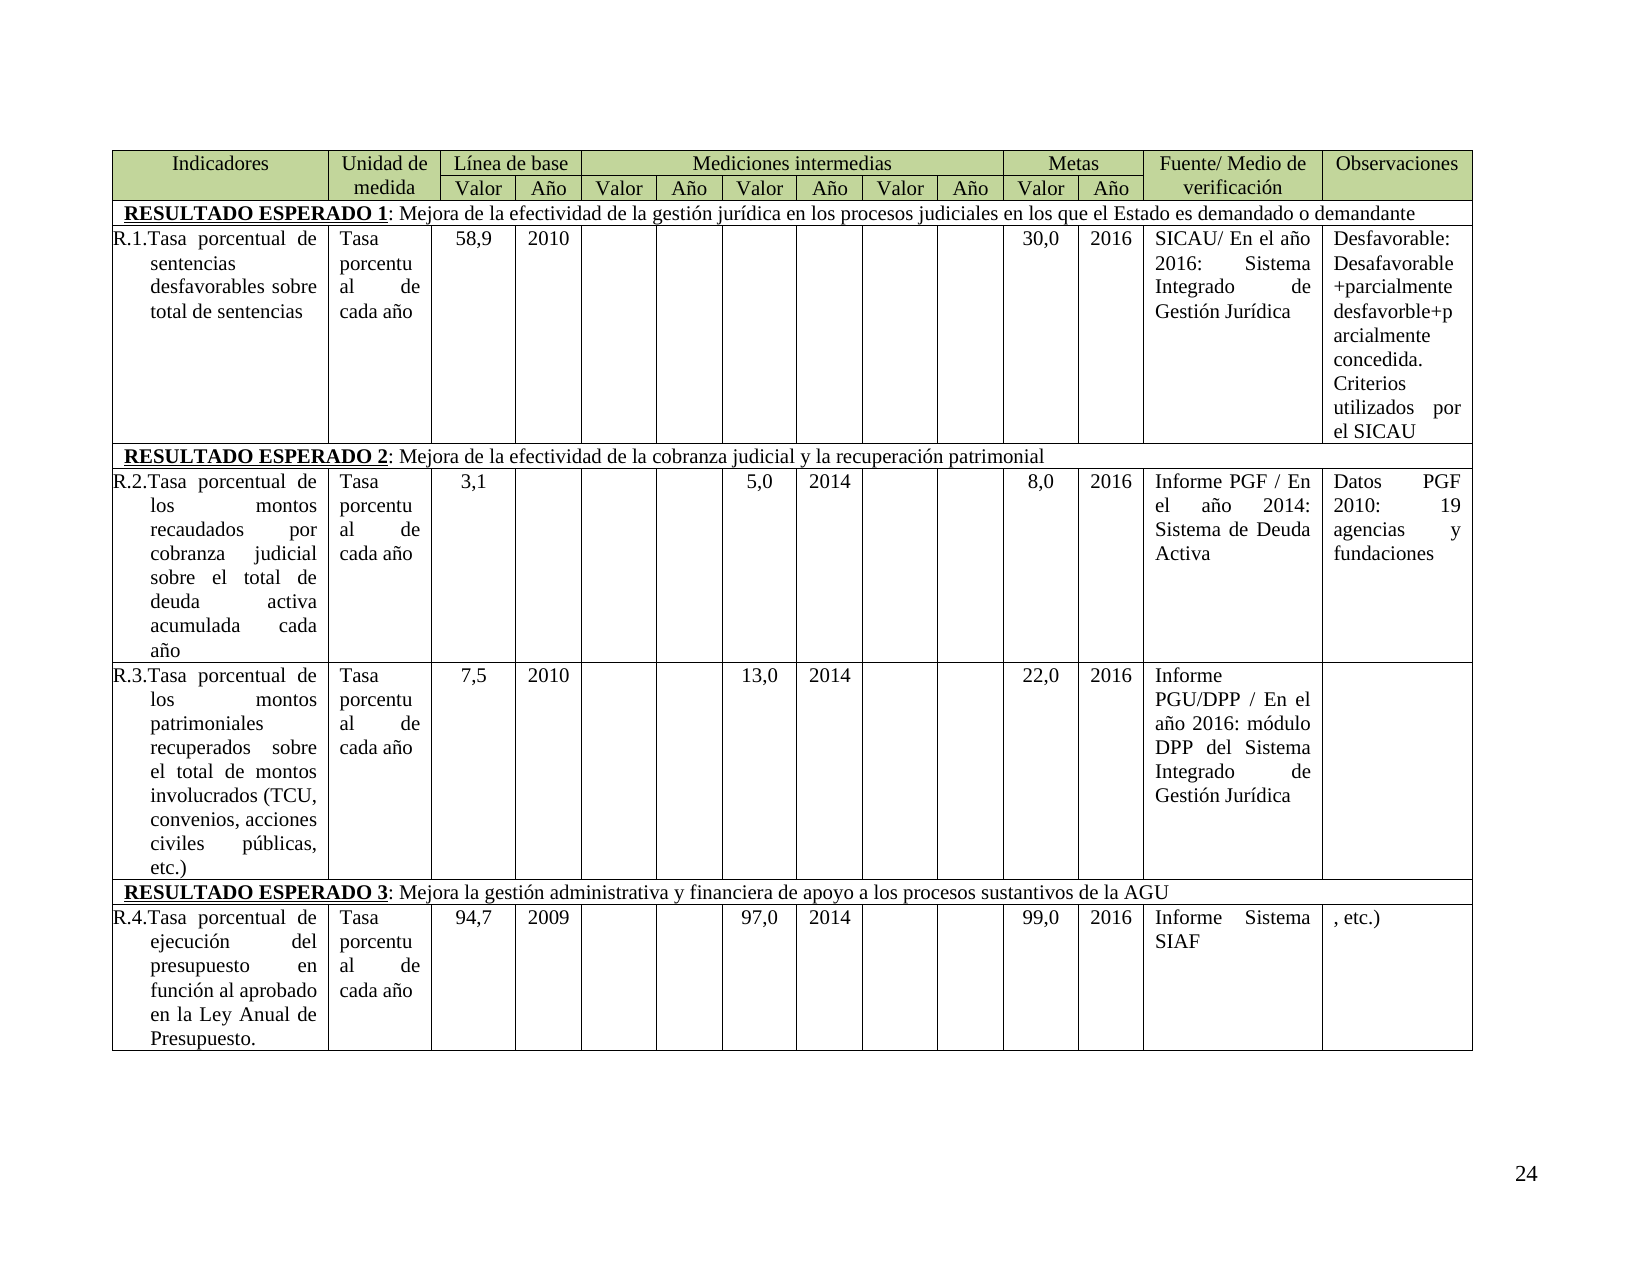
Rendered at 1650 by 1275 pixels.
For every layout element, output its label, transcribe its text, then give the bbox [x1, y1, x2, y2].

table_cell 13,0 [723, 663, 796, 879]
table_cell SICAU/ En el año 2016: Sistema Integrado de Gestión Jurídica [1144, 226, 1322, 443]
table_cell Datos PGF 2010: 19 agencias y fundaciones [1323, 469, 1472, 662]
table_cell [863, 663, 937, 879]
table_cell [863, 469, 937, 662]
table_cell 2009 [516, 905, 581, 1050]
table_cell [938, 905, 1003, 1050]
table_cell Tasa porcentual de cada año [329, 905, 431, 1050]
table_cell [582, 469, 656, 662]
table_header Observaciones [1323, 151, 1472, 200]
table_cell [938, 226, 1003, 443]
table_cell Valor [723, 176, 796, 200]
table_cell R.3.Tasa porcentual de los montos patrimoniales recuperados sobre el total de montos involucrados (TCU, convenios, acciones civiles públicas, etc.) [113, 663, 328, 879]
table_cell RESULTADO ESPERADO 3: Mejora la gestión administrativa y financiera de apoyo a los procesos sustantivos de la AGU [113, 880, 1472, 904]
table_cell 2014 [797, 663, 862, 879]
table_cell Año [1079, 176, 1143, 200]
table_header Unidad de medida [329, 151, 440, 200]
table_cell Valor [1004, 176, 1078, 200]
table_cell 2014 [797, 905, 862, 1050]
table_cell 2014 [797, 469, 862, 662]
table_cell [582, 226, 656, 443]
table_cell 22,0 [1004, 663, 1078, 879]
table_cell [863, 226, 937, 443]
table_cell Desfavorable: Desafavorable+parcialmente desfavorble+parcialmente concedida. Criterios utilizados por el SICAU [1323, 226, 1472, 443]
table_cell 3,1 [432, 469, 515, 662]
table_cell RESULTADO ESPERADO 2: Mejora de la efectividad de la cobranza judicial y la recuperación patrimonial [113, 444, 1472, 468]
table_cell Tasa porcentual de cada año [329, 226, 431, 443]
table_header Línea de base [441, 151, 581, 175]
table_cell 2016 [1079, 663, 1143, 879]
table_cell Año [657, 176, 722, 200]
table_cell [1323, 663, 1472, 879]
table_cell 2010 [516, 226, 581, 443]
table_cell 97,0 [723, 905, 796, 1050]
table_cell [657, 905, 722, 1050]
table_cell 99,0 [1004, 905, 1078, 1050]
table_header Metas [1004, 151, 1143, 175]
table_cell [797, 226, 862, 443]
table_cell [863, 905, 937, 1050]
table_cell 2016 [1079, 226, 1143, 443]
table_header Fuente/ Medio de verificación [1144, 151, 1322, 200]
table_cell Informe PGU/DPP / En el año 2016: módulo DPP del Sistema Integrado de Gestión Jurídica [1144, 663, 1322, 879]
table_cell [657, 663, 722, 879]
table_cell Valor [441, 176, 515, 200]
table_header Indicadores [113, 151, 328, 200]
table_cell 2016 [1079, 469, 1143, 662]
table_cell Valor [582, 176, 656, 200]
table_cell , etc.) [1323, 905, 1472, 1050]
table_cell [657, 226, 722, 443]
table_cell 8,0 [1004, 469, 1078, 662]
table_cell R.1.Tasa porcentual de sentencias desfavorables sobre total de sentencias [113, 226, 328, 443]
table_cell Valor [863, 176, 937, 200]
table_cell Año [516, 176, 581, 200]
table_cell Año [938, 176, 1003, 200]
table_cell [516, 469, 581, 662]
table_cell [938, 663, 1003, 879]
table_cell [582, 905, 656, 1050]
table_cell 7,5 [432, 663, 515, 879]
table_cell R.4.Tasa porcentual de ejecución del presupuesto en función al aprobado en la Ley Anual de Presupuesto. [113, 905, 328, 1050]
table_cell Tasa porcentual de cada año [329, 663, 431, 879]
table_cell 2010 [516, 663, 581, 879]
table_header Mediciones intermedias [582, 151, 1003, 175]
table_cell [582, 663, 656, 879]
table_cell Informe Sistema SIAF [1144, 905, 1322, 1050]
table_cell 5,0 [723, 469, 796, 662]
table_cell [657, 469, 722, 662]
table_cell 94,7 [432, 905, 515, 1050]
table_cell 58,9 [432, 226, 515, 443]
table_cell 2016 [1079, 905, 1143, 1050]
table_cell Año [797, 176, 862, 200]
table_cell RESULTADO ESPERADO 1: Mejora de la efectividad de la gestión jurídica en los procesos judiciales en los que el Estado es demandado o demandante [113, 201, 1472, 225]
table_cell [723, 226, 796, 443]
table_cell [938, 469, 1003, 662]
table_cell 30,0 [1004, 226, 1078, 443]
table_cell Informe PGF / En el año 2014: Sistema de Deuda Activa [1144, 469, 1322, 662]
table_cell R.2.Tasa porcentual de los montos recaudados por cobranza judicial sobre el total de deuda activa acumulada cada año [113, 469, 328, 662]
table_cell Tasa porcentual de cada año [329, 469, 431, 662]
